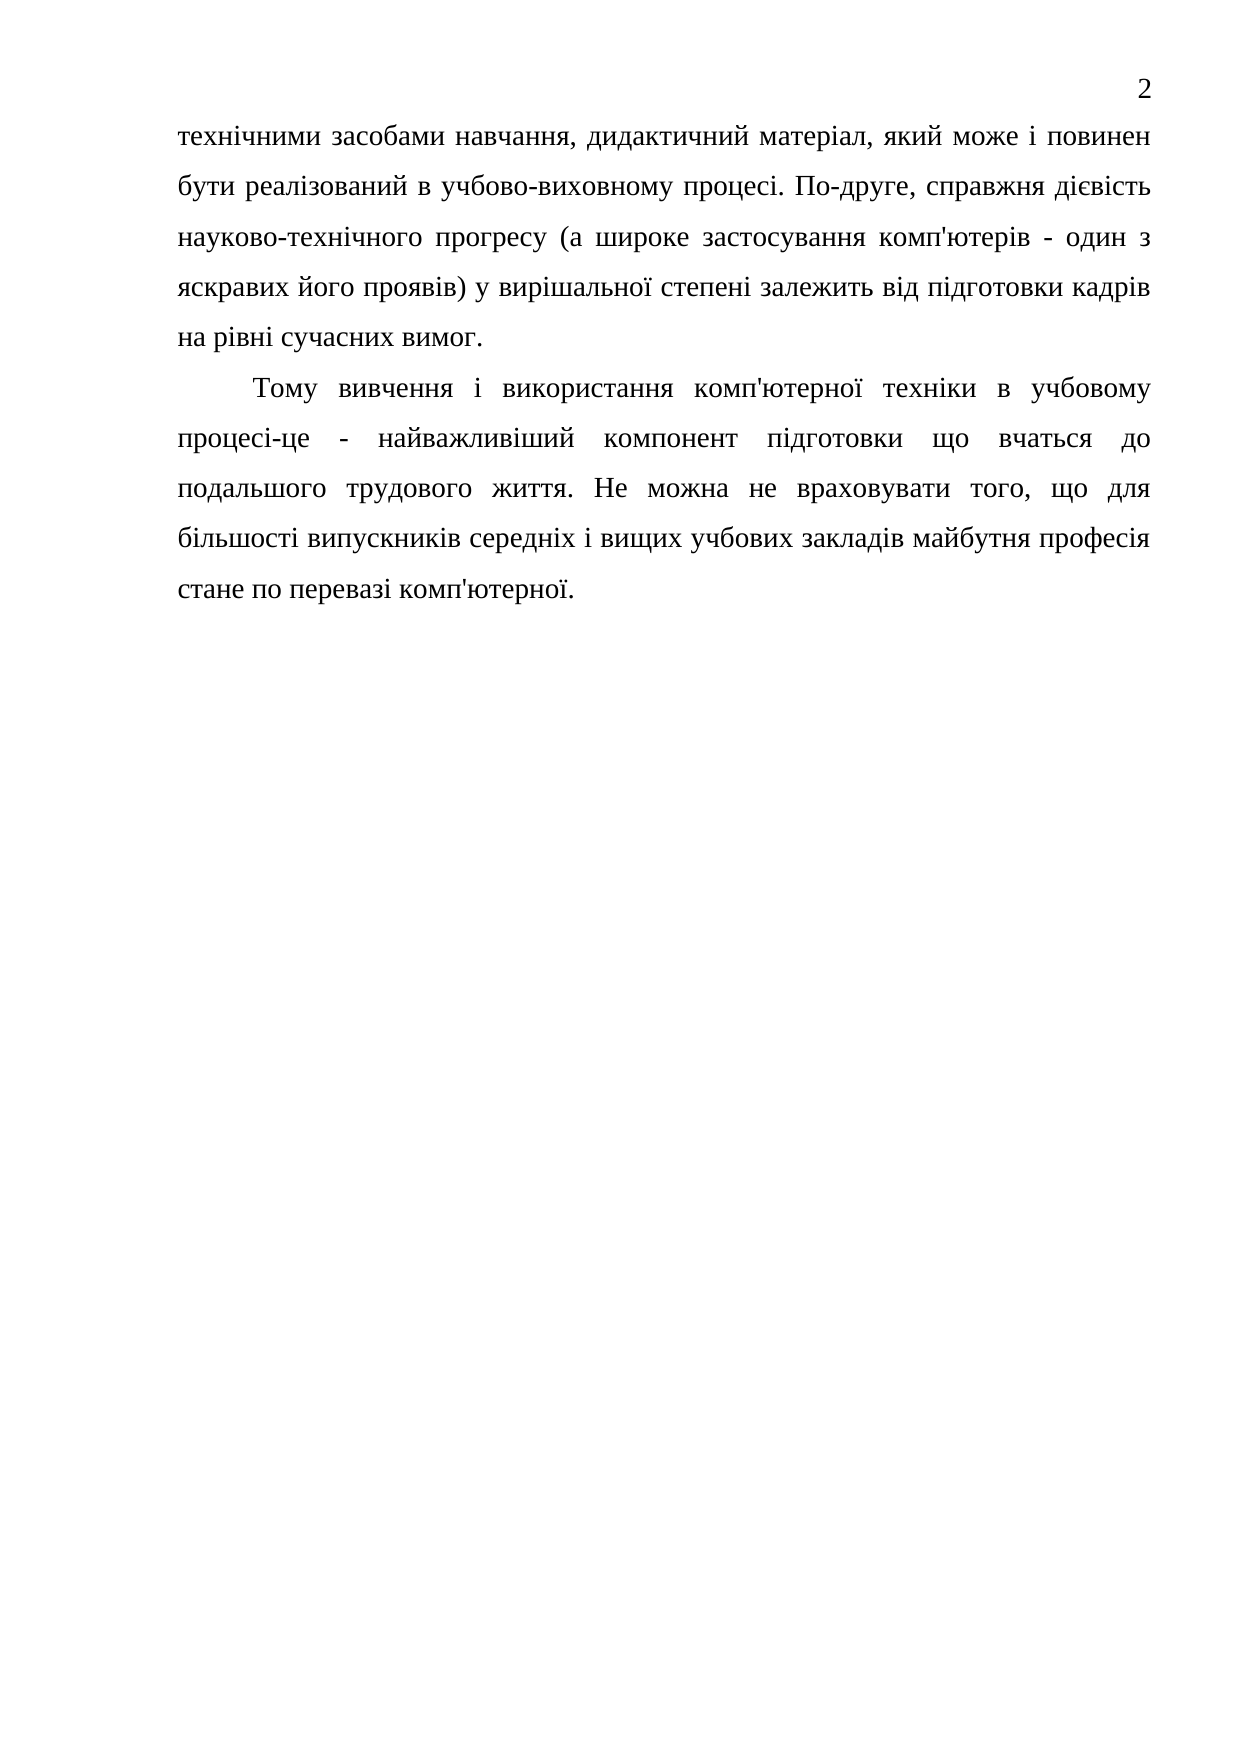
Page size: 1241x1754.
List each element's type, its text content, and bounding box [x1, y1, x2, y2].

text Тому вивчення і використання комп'ютерної техніки в учбовому процесі-це - найважливіший компонент підготовки що вчаться до подальшого трудового життя. Не можна не враховувати того, що для більшості випускників середніх і вищих учбових закладів майбутня професія стане по перевазі комп'ютерної. [177, 370, 1152, 604]
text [177, 118, 1152, 353]
